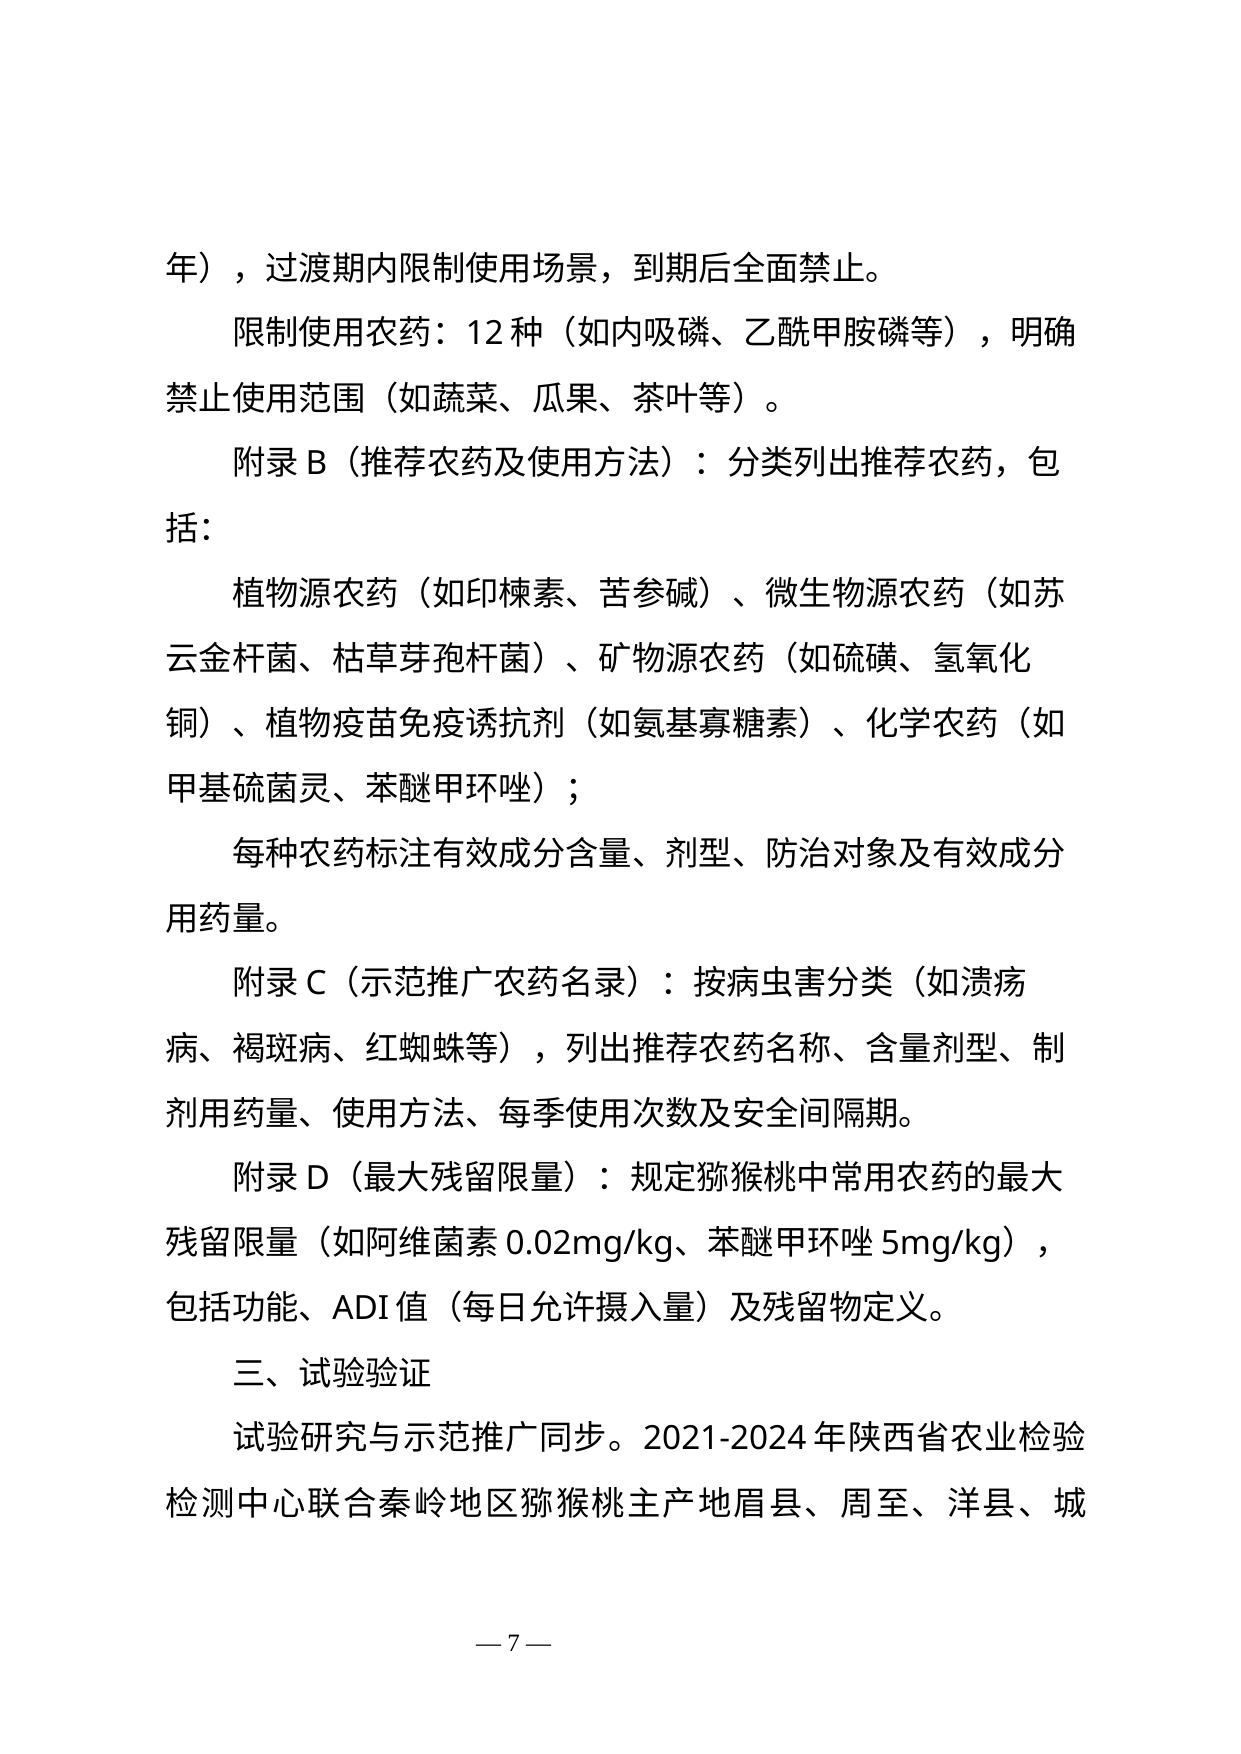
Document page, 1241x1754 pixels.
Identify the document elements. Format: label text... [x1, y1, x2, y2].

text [165, 1403, 1087, 1533]
text 三、试验验证 [165, 1338, 1087, 1403]
list 附录D（最大残留限量）：规定猕猴桃中常用农药的最大残留限量（如阿维菌素0.02mg/kg、苯醚甲环唑5mg/kg），包括功能、ADI值（每日允许摄入量）及残留物定义。 [165, 1143, 1087, 1338]
list 附录C（示范推广农药名录）：按病虫害分类（如溃疡病、褐斑病、红蜘蛛等），列出推荐农药名称、含量剂型、制剂用药量、使用方法、每季使用次数及安全间隔期。 [165, 948, 1087, 1143]
list 植物源农药（如印楝素、苦参碱）、微生物源农药（如苏云金杆菌、枯草芽孢杆菌）、矿物源农药（如硫磺、氢氧化铜）、植物疫苗免疫诱抗剂（如氨基寡糖素）、化学农药（如甲基硫菌灵、苯醚甲环唑）； [165, 558, 1087, 818]
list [165, 233, 1087, 298]
list 每种农药标注有效成分含量、剂型、防治对象及有效成分用药量。 [165, 818, 1087, 948]
list 限制使用农药：12种（如内吸磷、乙酰甲胺磷等），明确禁止使用范围（如蔬菜、瓜果、茶叶等）。 [165, 298, 1087, 428]
list 附录B（推荐农药及使用方法）：分类列出推荐农药，包括： [165, 428, 1087, 558]
